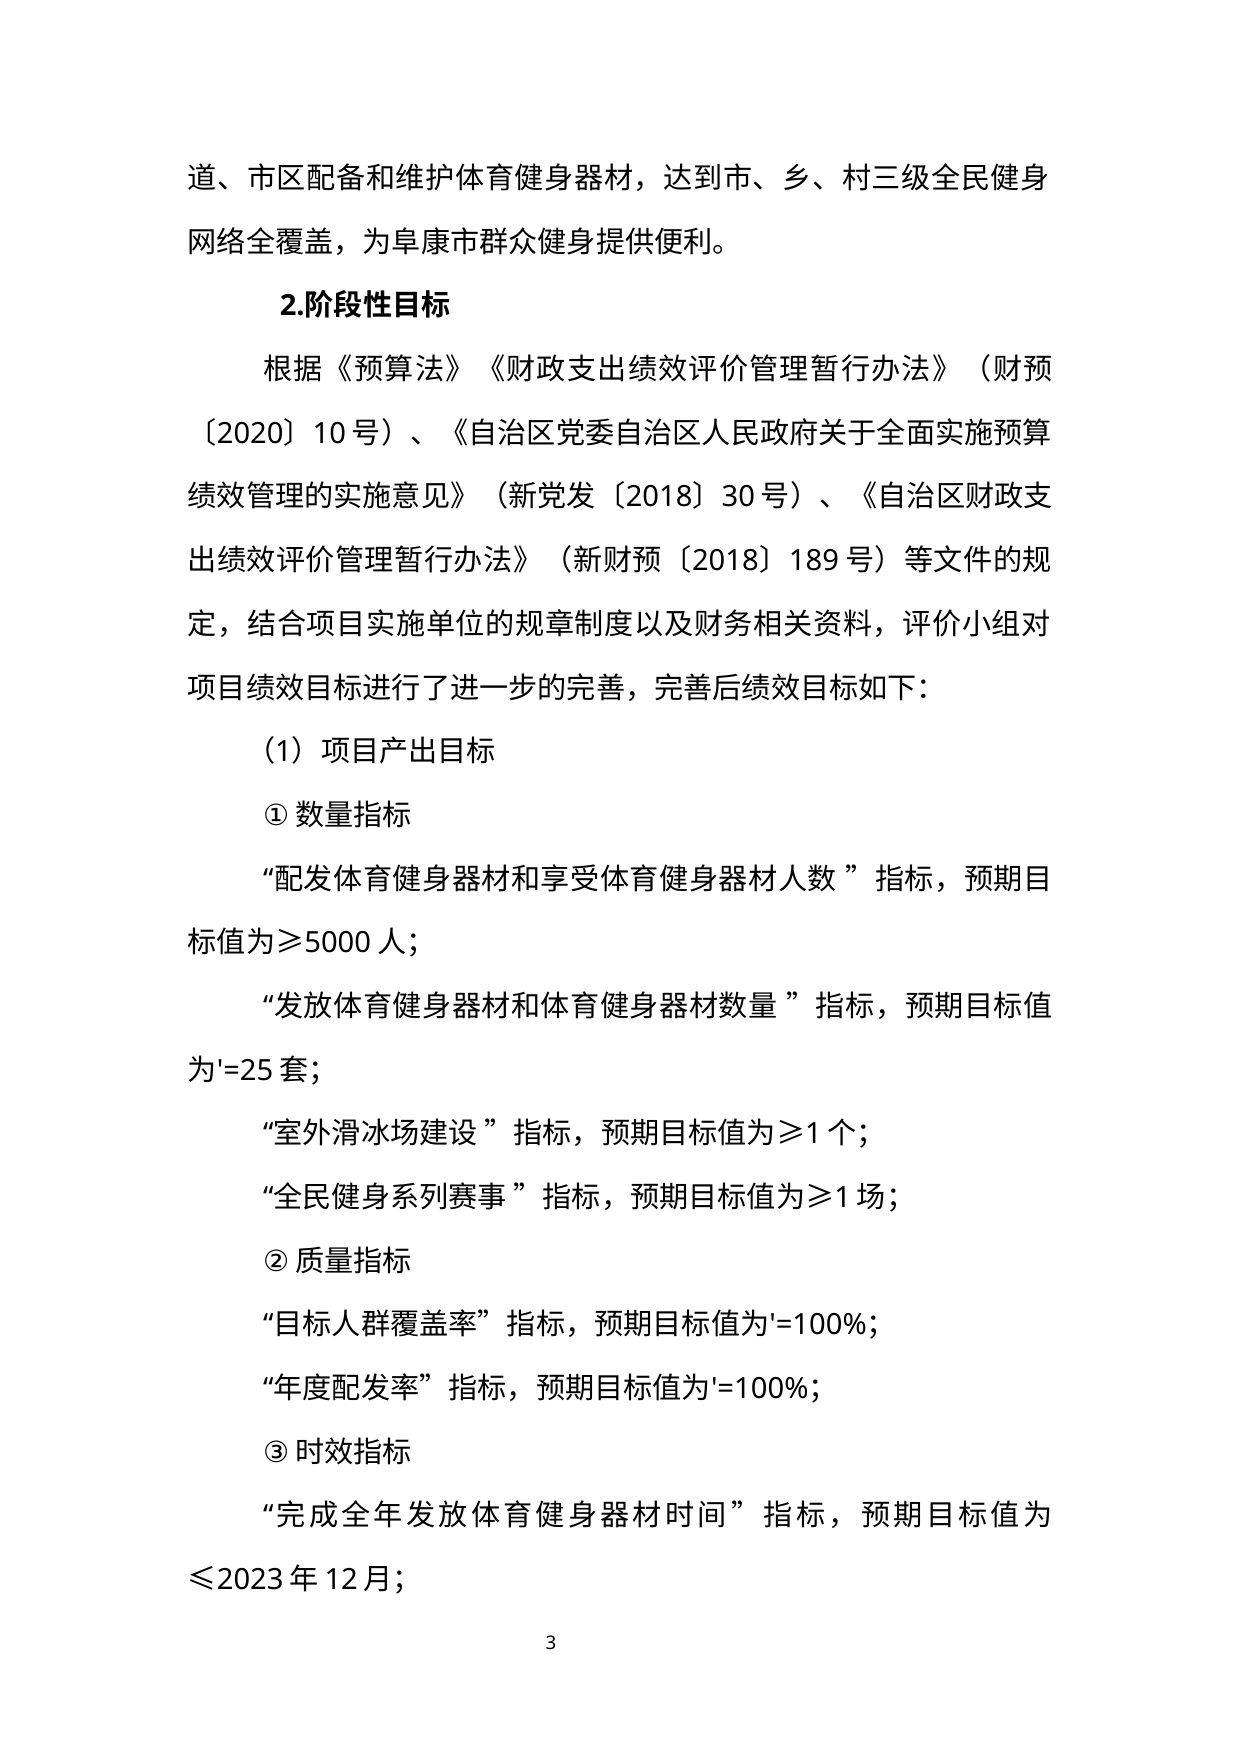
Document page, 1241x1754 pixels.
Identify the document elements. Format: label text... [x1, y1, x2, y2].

text 根据《预算法》《财政支出绩效评价管理暂行办法》（财预〔2020〕10号）、《自治区党委自治区人民政府关于全面实施预算绩效管理的实施意见》（新党发〔2018〕30号）、《自治区财政支出绩效评价管理暂行办法》（新财预〔2018〕189号）等文件的规定，结合项目实施单位的规章制度以及财务相关资料，评价小组对项目绩效目标进行了进一步的完善，完善后绩效目标如下： [187, 346, 1053, 707]
text “年度配发率”指标，预期目标值为'=100%； [187, 1364, 1053, 1407]
text ①数量指标 [187, 792, 1053, 834]
text “全民健身系列赛事 ”指标，预期目标值为≥1场； [187, 1174, 1053, 1216]
subtitle 2.阶段性目标 [187, 282, 1053, 324]
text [187, 154, 1053, 261]
text “室外滑冰场建设 ”指标，预期目标值为≥1个； [187, 1110, 1053, 1152]
text “配发体育健身器材和享受体育健身器材人数 ”指标，预期目标值为≥5000人； [187, 855, 1053, 961]
text “完成全年发放体育健身器材时间”指标，预期目标值为≤2023年12月； [187, 1492, 1053, 1598]
text ③时效指标 [187, 1428, 1053, 1471]
text ②质量指标 [187, 1237, 1053, 1280]
text “目标人群覆盖率”指标，预期目标值为'=100%； [187, 1301, 1053, 1343]
text “发放体育健身器材和体育健身器材数量 ”指标，预期目标值为'=25套； [187, 983, 1053, 1089]
list （1）项目产出目标 [187, 728, 1053, 770]
